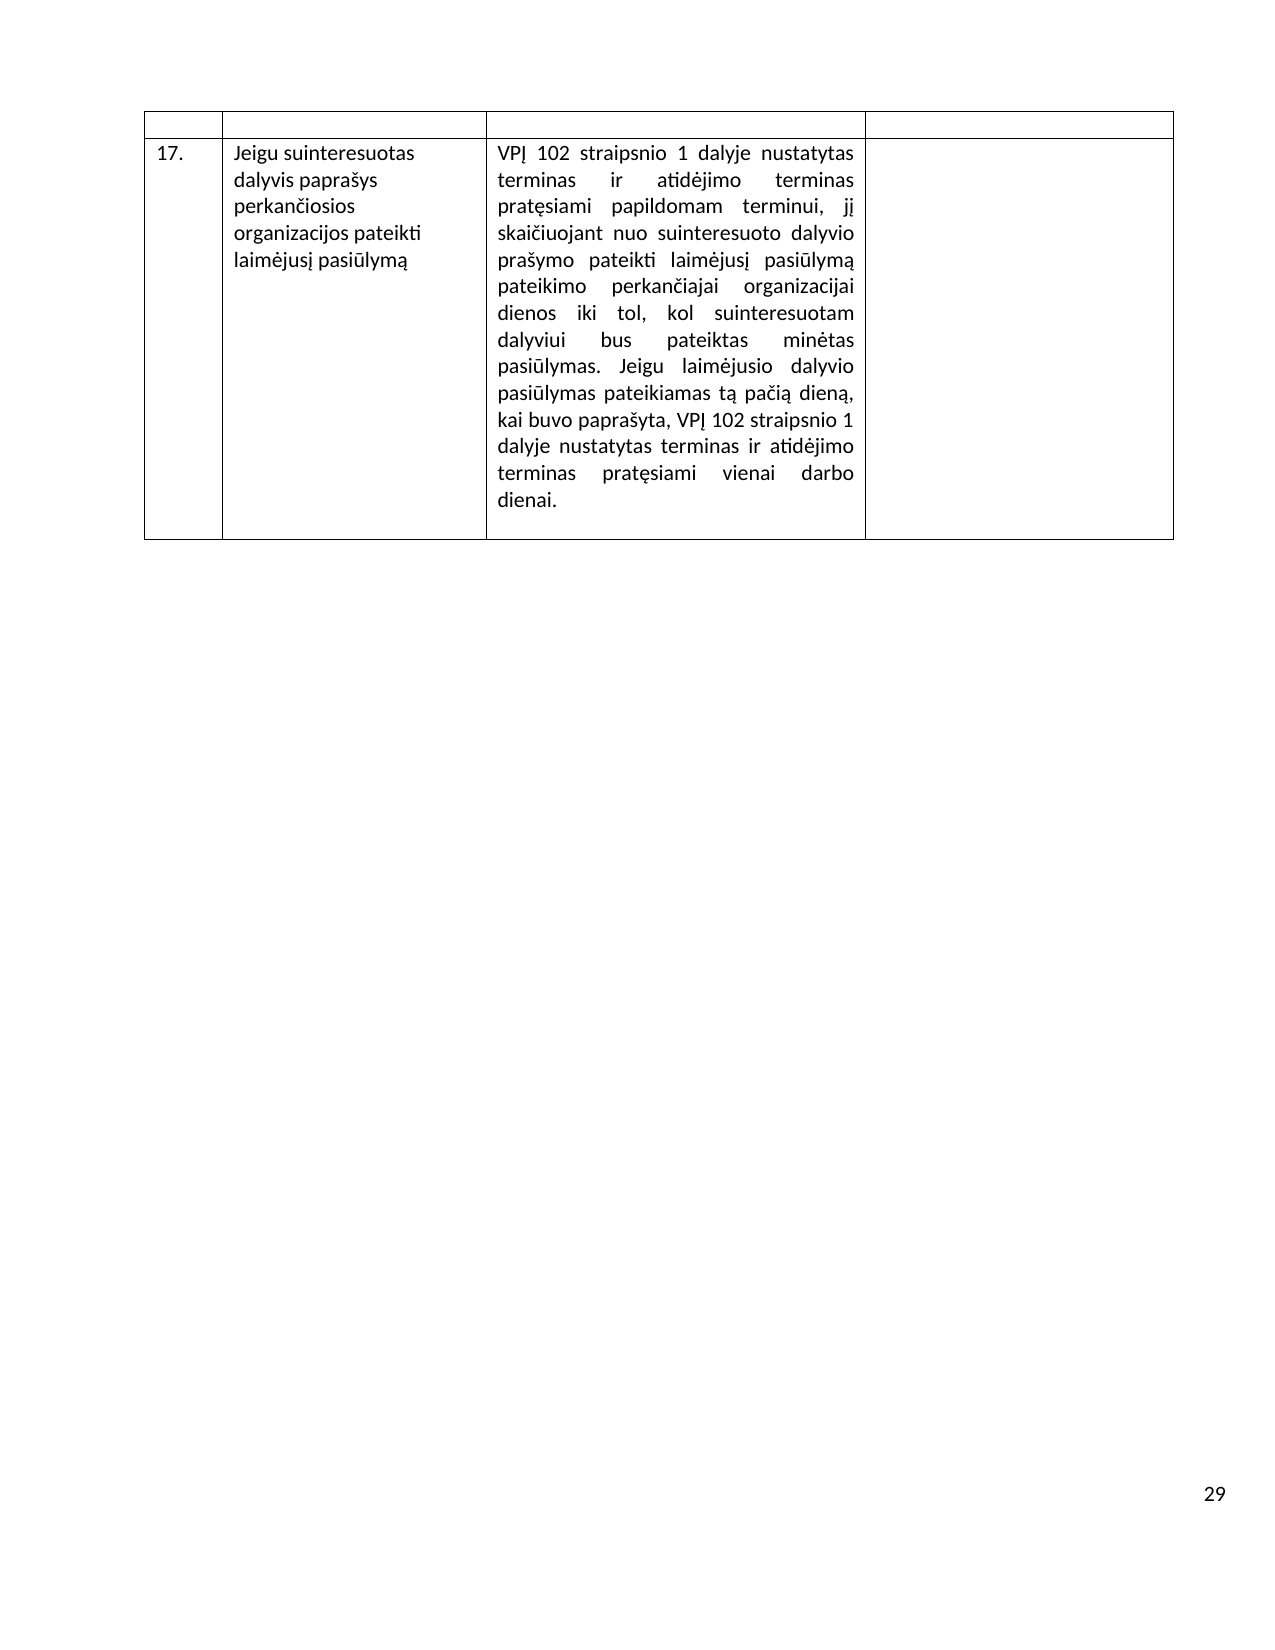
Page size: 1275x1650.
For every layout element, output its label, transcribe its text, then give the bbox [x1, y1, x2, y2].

table_cell [145, 112, 222, 138]
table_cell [223, 112, 486, 138]
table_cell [487, 112, 865, 138]
table_cell [866, 139, 1173, 539]
table_cell [866, 112, 1173, 138]
table_cell VPĮ 102 straipsnio 1 dalyje nustatytas terminas ir atidėjimo terminas pratęsiami papildomam terminui, jį skaičiuojant nuo suinteresuoto dalyvio prašymo pateikti laimėjusį pasiūlymą pateikimo perkančiajai organizacijai dienos iki tol, kol suinteresuotam dalyviui bus pateiktas minėtas pasiūlymas. Jeigu laimėjusio dalyvio pasiūlymas pateikiamas tą pačią dieną, kai buvo paprašyta, VPĮ 102 straipsnio 1 dalyje nustatytas terminas ir atidėjimo terminas pratęsiami vienai darbo dienai. [487, 139, 865, 539]
table_cell [145, 139, 222, 539]
table_cell Jeigu suinteresuotas dalyvis paprašys perkančiosios organizacijos pateikti laimėjusį pasiūlymą [223, 139, 486, 539]
